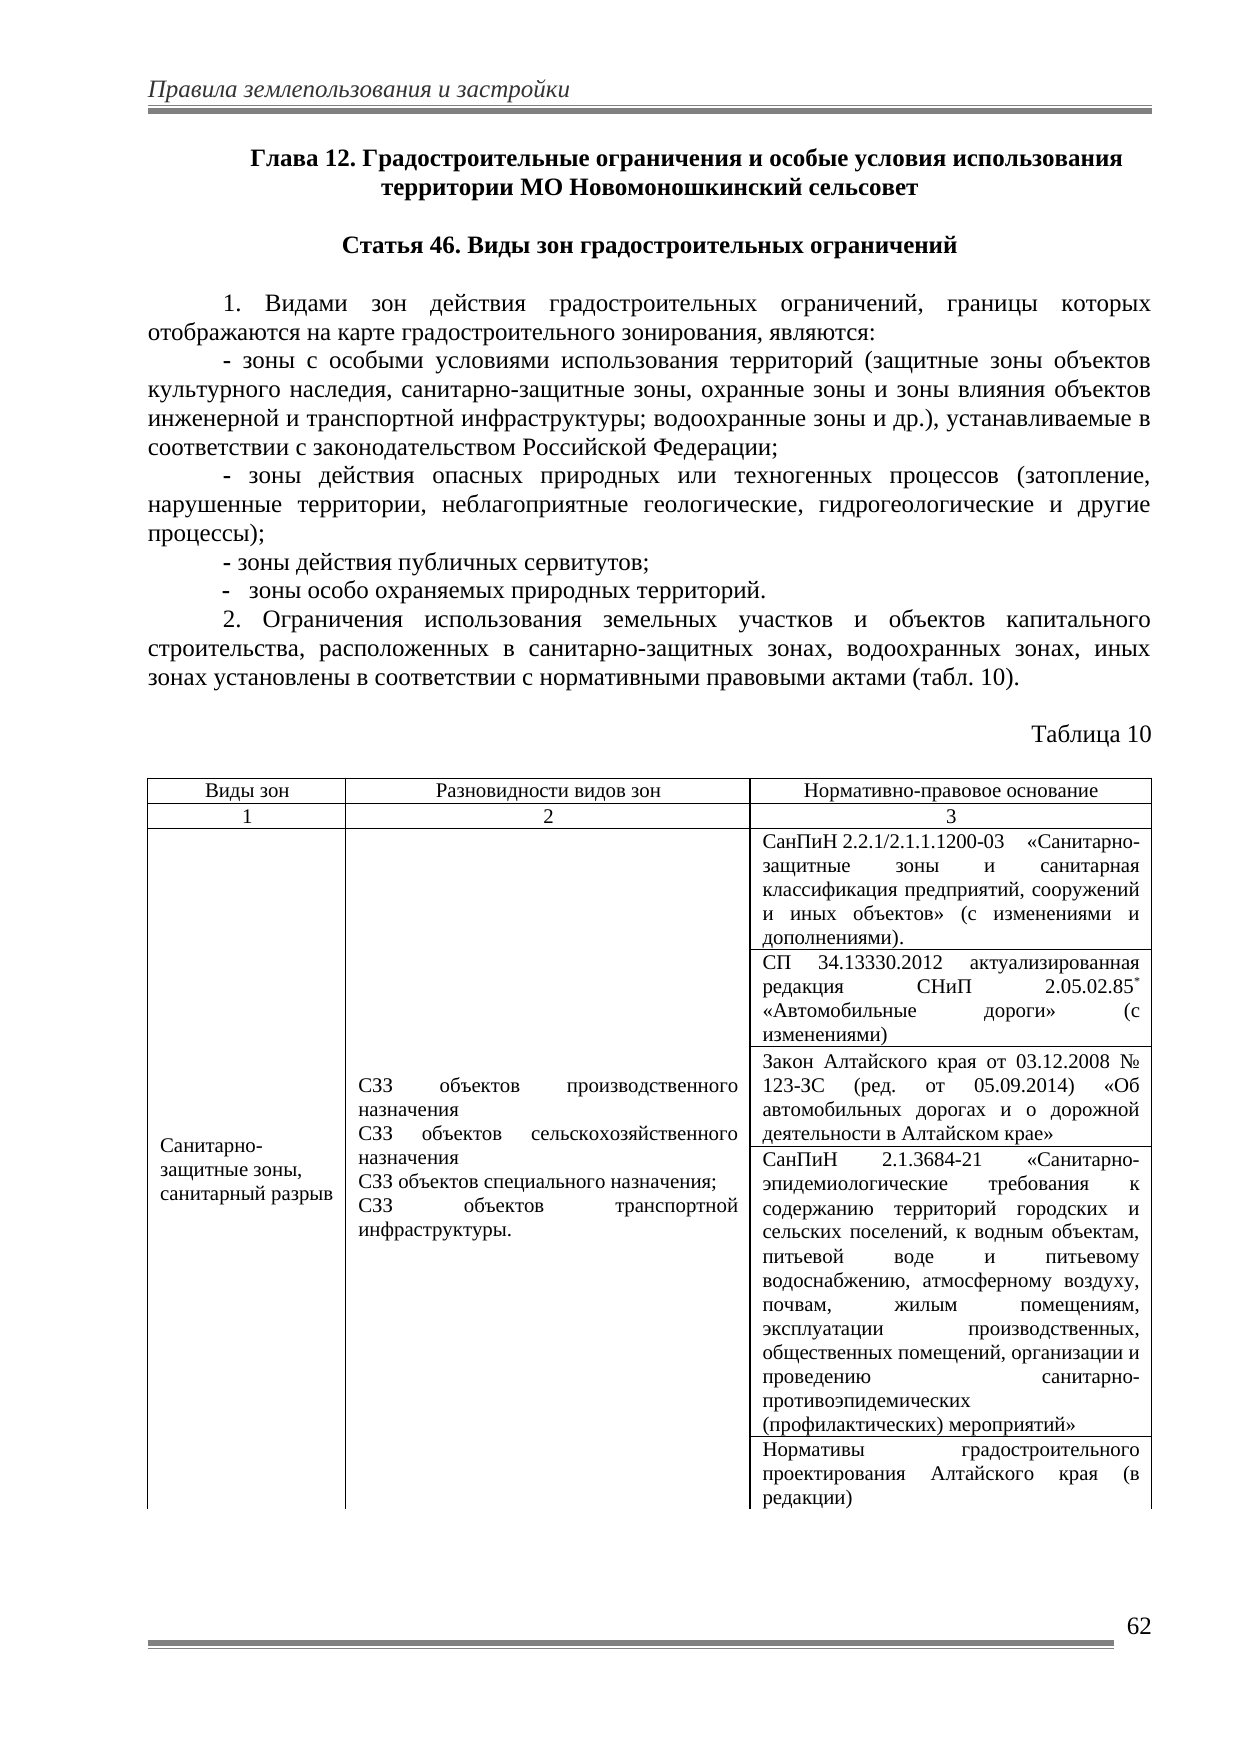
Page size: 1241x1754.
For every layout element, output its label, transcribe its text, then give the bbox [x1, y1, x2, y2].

table_header Нормативно-правовое основание [751, 779, 1151, 802]
text - зоны действия публичных сервитутов; [148, 547, 1152, 575]
text Глава 12. Градостроительные ограничения и особые условия использования территории МО Новомоношкинский сельсовет [148, 143, 1152, 201]
table_cell СанПиН 2.1.3684-21 «Санитарно-эпидемиологические требования к содержанию территорий городских и сельских поселений, к водным объектам, питьевой воде и питьевому водоснабжению, атмосферному воздуху, почвам, жилым помещениям, эксплуатации производственных, общественных помещений, организации и проведению санитарно-противоэпидемических (профилактических) мероприятий» [751, 1147, 1151, 1436]
table_cell Нормативы градостроительного проектирования Алтайского края (в редакции) [751, 1437, 1151, 1509]
table_cell СЗЗ объектов производственного назначения СЗЗ объектов сельскохозяйственного назначения СЗЗ объектов специального назначения; СЗЗ объектов транспортной инфраструктуры. [346, 829, 749, 1509]
text Статья 46. Виды зон градостроительных ограничений [148, 230, 1152, 259]
table_header Виды зон [148, 779, 345, 802]
text - зоны действия опасных природных или техногенных процессов (затопление, нарушенные территории, неблагоприятные геологические, гидрогеологические и другие процессы); [148, 460, 1152, 547]
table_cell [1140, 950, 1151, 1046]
text 1. Видами зон действия градостроительных ограничений, границы которых отображаются на карте градостроительного зонирования, являются: [148, 288, 1152, 345]
table_cell 2 [346, 804, 749, 828]
table_cell Закон Алтайского края от 03.12.2008 № 123-ЗС (ред. от 05.09.2014) «Об автомобильных дорогах и о дорожной деятельности в Алтайском крае» [751, 1047, 1151, 1146]
table_cell Санитарно-защитные зоны, санитарный разрыв [148, 829, 345, 1509]
table_header Разновидности видов зон [346, 779, 749, 802]
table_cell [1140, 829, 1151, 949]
text - зоны с особыми условиями использования территорий (защитные зоны объектов культурного наследия, санитарно-защитные зоны, охранные зоны и зоны влияния объектов инженерной и транспортной инфраструктуры; водоохранные зоны и др.), устанавливаемые в соответствии с законодательством Российской Федерации; [148, 345, 1152, 460]
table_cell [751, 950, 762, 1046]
text - зоны особо охраняемых природных территорий. [148, 575, 1152, 604]
table_cell 3 [751, 804, 1151, 828]
text Таблица 10 [148, 719, 1152, 748]
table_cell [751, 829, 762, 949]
table_cell 1 [148, 804, 345, 828]
text 2. Ограничения использования земельных участков и объектов капитального строительства, расположенных в санитарно-защитных зонах, водоохранных зонах, иных зонах установлены в соответствии с нормативными правовыми актами (табл. 10). [148, 604, 1152, 690]
